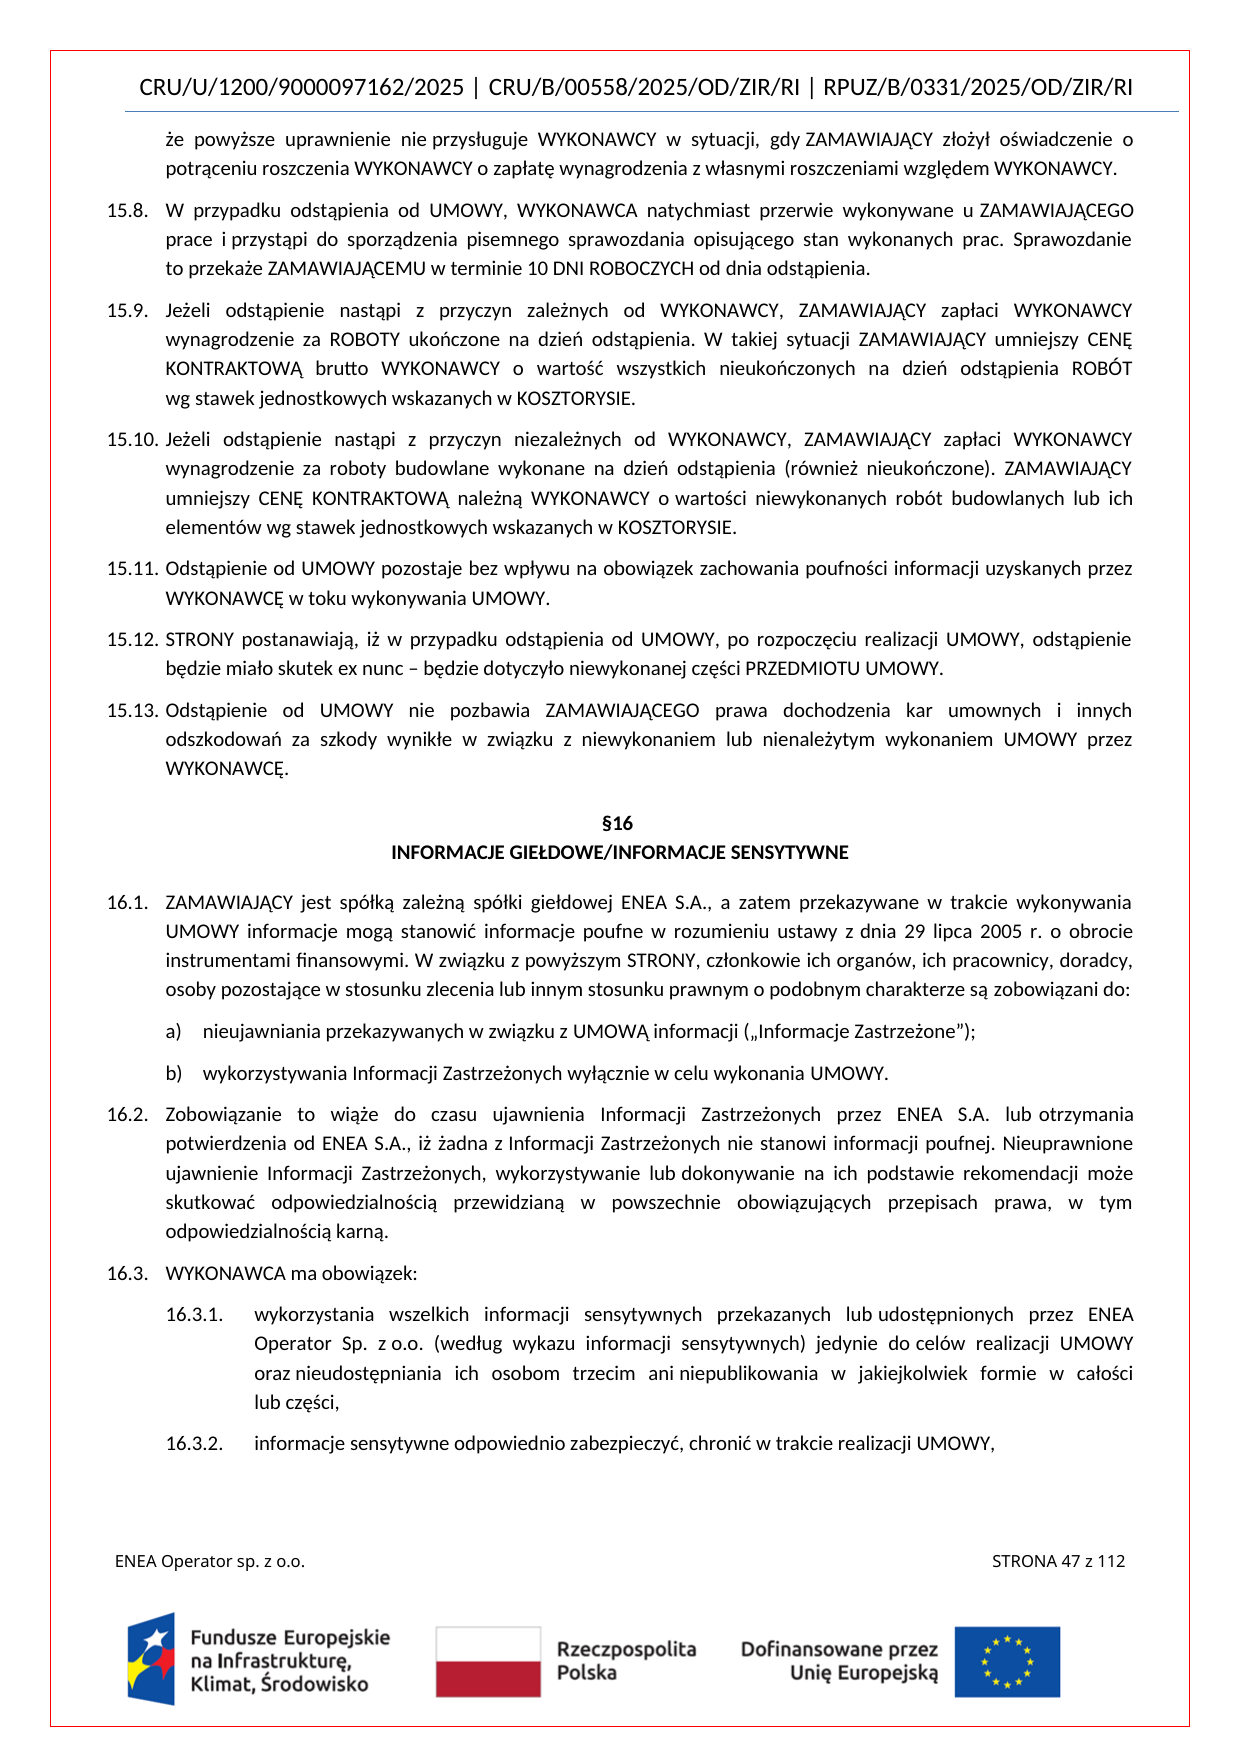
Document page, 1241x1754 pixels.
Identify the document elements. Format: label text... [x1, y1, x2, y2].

list W przypadku odstąpienia od UMOWY, WYKONAWCA natychmiast przerwie wykonywane u ZAMAWIAJĄCEGO prace i przystąpi do sporządzenia pisemnego sprawozdania opisującego stan wykonanych prac. Sprawozdanie to przekaże ZAMAWIAJĄCEMU w terminie 10 DNI ROBOCZYCH od dnia odstąpienia. [106, 197, 1134, 281]
list wykorzystania wszelkich informacji sensytywnych przekazanych lub udostępnionych przez ENEA Operator Sp. z o.o. (według wykazu informacji sensytywnych) jedynie do celów realizacji UMOWY oraz nieudostępniania ich osobom trzecim ani niepublikowania w jakiejkolwiek formie w całości lub części, [165, 1301, 1134, 1414]
text INFORMACJE GIEŁDOWE/INFORMACJE SENSYTYWNE [106, 839, 1134, 864]
list Zobowiązanie to wiąże do czasu ujawnienia Informacji Zastrzeżonych przez ENEA S.A. lub otrzymania potwierdzenia od ENEA S.A., iż żadna z Informacji Zastrzeżonych nie stanowi informacji poufnej. Nieuprawnione ujawnienie Informacji Zastrzeżonych, wykorzystywanie lub dokonywanie na ich podstawie rekomendacji może skutkować odpowiedzialnością przewidzianą w powszechnie obowiązujących przepisach prawa, w tym odpowiedzialnością karną. [106, 1101, 1134, 1243]
list ZAMAWIAJĄCY jest spółką zależną spółki giełdowej ENEA S.A., a zatem przekazywane w trakcie wykonywania UMOWY informacje mogą stanowić informacje poufne w rozumieniu ustawy z dnia 29 lipca 2005 r. o obrocie instrumentami finansowymi. W związku z powyższym STRONY, członkowie ich organów, ich pracownicy, doradcy, osoby pozostające w stosunku zlecenia lub innym stosunku prawnym o podobnym charakterze są zobowiązani do: [106, 889, 1134, 1002]
list informacje sensytywne odpowiednio zabezpieczyć, chronić w trakcie realizacji UMOWY, [165, 1431, 1134, 1456]
picture [106, 1589, 1074, 1726]
list nieujawniania przekazywanych w związku z UMOWĄ informacji („Informacje Zastrzeżone”); [165, 1018, 1134, 1043]
list Jeżeli odstąpienie nastąpi z przyczyn zależnych od WYKONAWCY, ZAMAWIAJĄCY zapłaci WYKONAWCY wynagrodzenie za ROBOTY ukończone na dzień odstąpienia. W takiej sytuacji ZAMAWIAJĄCY umniejszy CENĘ KONTRAKTOWĄ brutto WYKONAWCY o wartość wszystkich nieukończonych na dzień odstąpienia ROBÓT wg stawek jednostkowych wskazanych w KOSZTORYSIE. [106, 297, 1134, 410]
list Odstąpienie od UMOWY pozostaje bez wpływu na obowiązek zachowania poufności informacji uzyskanych przez WYKONAWCĘ w toku wykonywania UMOWY. [106, 556, 1134, 610]
list Jeżeli odstąpienie nastąpi z przyczyn niezależnych od WYKONAWCY, ZAMAWIAJĄCY zapłaci WYKONAWCY wynagrodzenie za roboty budowlane wykonane na dzień odstąpienia (również nieukończone). ZAMAWIAJĄCY umniejszy CENĘ KONTRAKTOWĄ należną WYKONAWCY o wartości niewykonanych robót budowlanych lub ich elementów wg stawek jednostkowych wskazanych w KOSZTORYSIE. [106, 426, 1134, 539]
list WYKONAWCA ma obowiązek: [106, 1260, 1134, 1285]
list STRONY postanawiają, iż w przypadku odstąpienia od UMOWY, po rozpoczęciu realizacji UMOWY, odstąpienie będzie miało skutek ex nunc – będzie dotyczyło niewykonanej części PRZEDMIOTU UMOWY. [106, 626, 1134, 681]
list wykorzystywania Informacji Zastrzeżonych wyłącznie w celu wykonania UMOWY. [165, 1060, 1134, 1085]
list Odstąpienie od UMOWY nie pozbawia ZAMAWIAJĄCEGO prawa dochodzenia kar umownych i innych odszkodowań za szkody wynikłe w związku z niewykonaniem lub nienależytym wykonaniem UMOWY przez WYKONAWCĘ. [106, 697, 1134, 781]
